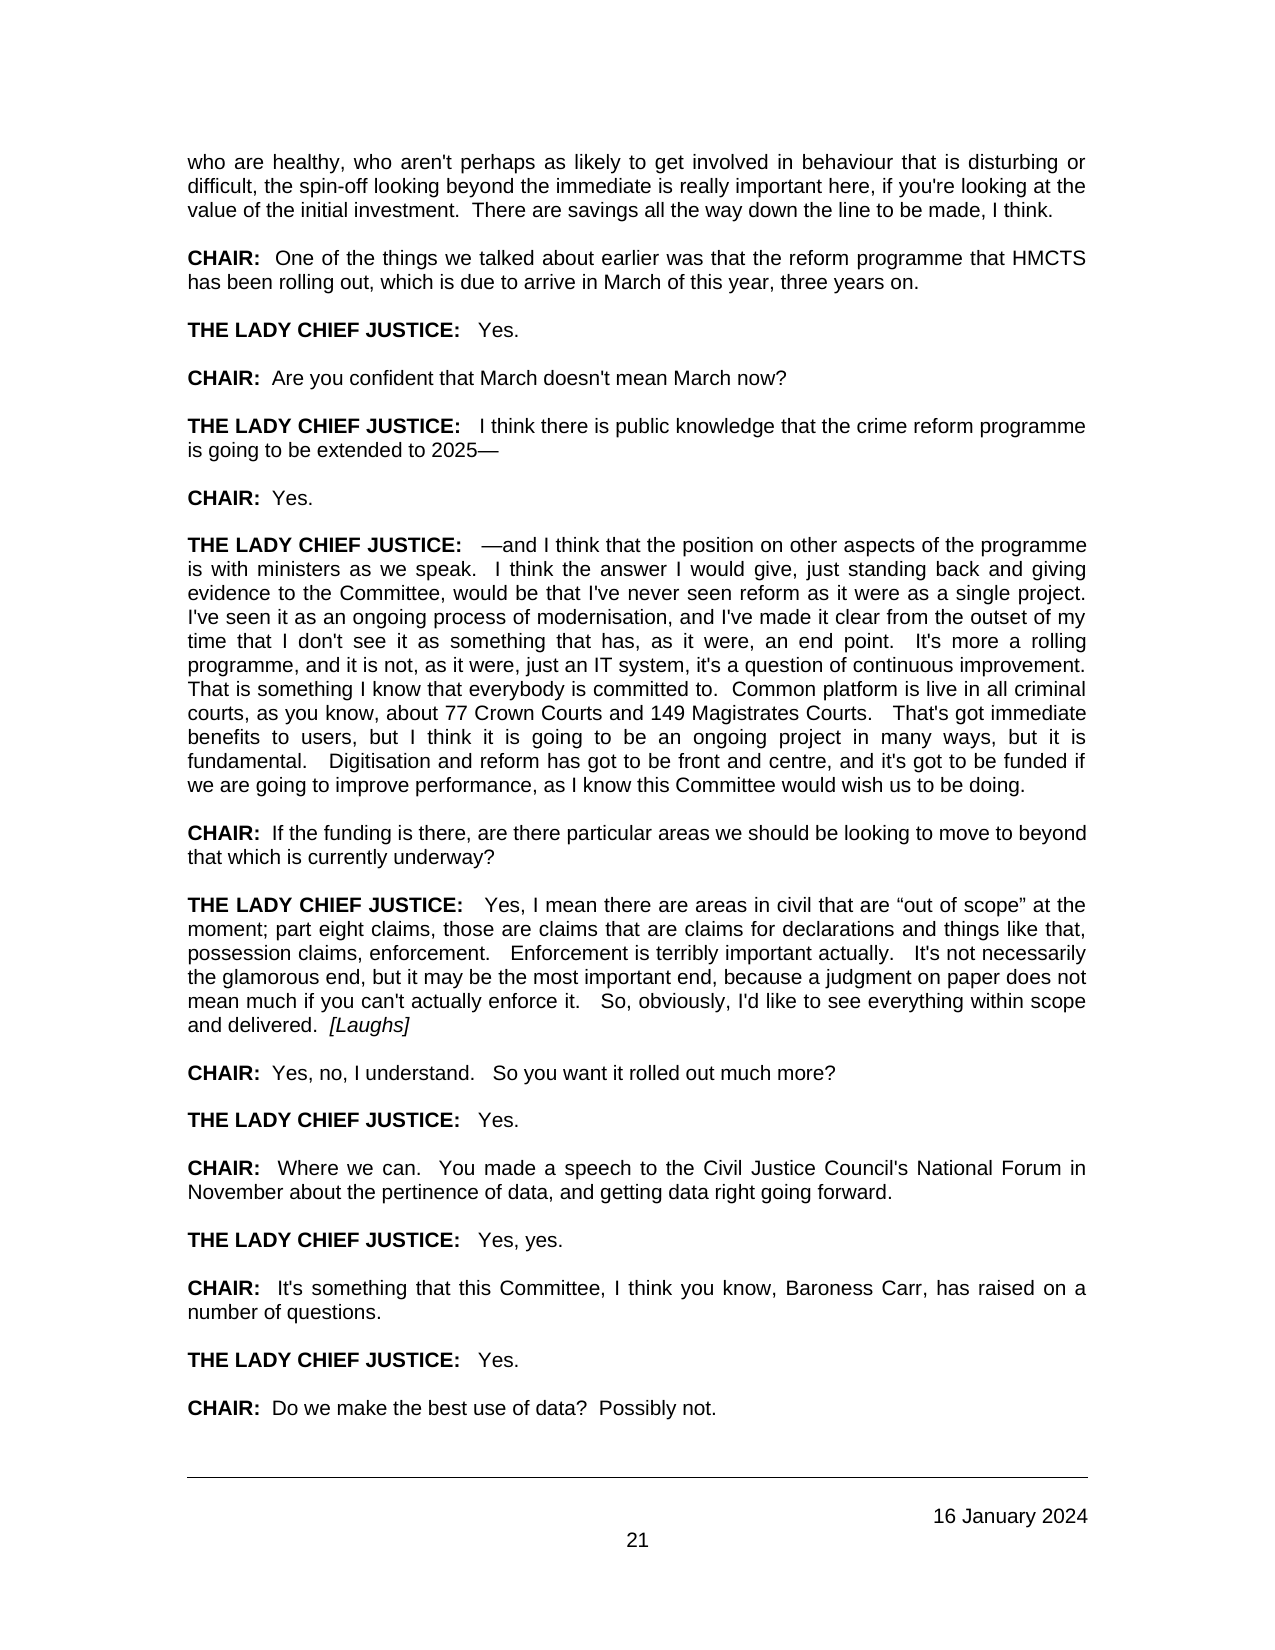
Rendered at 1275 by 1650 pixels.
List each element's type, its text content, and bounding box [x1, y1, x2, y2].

text THE LADY CHIEF JUSTICE: Yes. [187, 318, 1088, 342]
text CHAIR: Do we make the best use of data? Possibly not. [187, 1396, 1088, 1420]
text THE LADY CHIEF JUSTICE: Yes, I mean there are areas in civil that are “out of scope” at the moment; part eight claims, those are claims that are claims for declarations and things like that, possession claims, enforcement. Enforcement is terribly important actually. It's not necessarily the glamorous end, but it may be the most important end, because a judgment on paper does not mean much if you can't actually enforce it. So, obviously, I'd like to see everything within scope and delivered. [Laughs] [187, 893, 1088, 1036]
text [187, 150, 1088, 222]
text THE LADY CHIEF JUSTICE: I think there is public knowledge that the crime reform programme is going to be extended to 2025— [187, 413, 1088, 461]
text CHAIR: Yes. [187, 485, 1088, 509]
text CHAIR: It's something that this Committee, I think you know, Baroness Carr, has raised on a number of questions. [187, 1276, 1088, 1324]
text THE LADY CHIEF JUSTICE: Yes. [187, 1108, 1088, 1132]
text CHAIR: Are you confident that March doesn't mean March now? [187, 366, 1088, 389]
text THE LADY CHIEF JUSTICE: Yes, yes. [187, 1228, 1088, 1252]
text CHAIR: Where we can. You made a speech to the Civil Justice Council's National Forum in November about the pertinence of data, and getting data right going forward. [187, 1156, 1088, 1204]
text CHAIR: One of the things we talked about earlier was that the reform programme that HMCTS has been rolling out, which is due to arrive in March of this year, three years on. [187, 246, 1088, 294]
text CHAIR: Yes, no, I understand. So you want it rolled out much more? [187, 1060, 1088, 1084]
text THE LADY CHIEF JUSTICE: —and I think that the position on other aspects of the programme is with ministers as we speak. I think the answer I would give, just standing back and giving evidence to the Committee, would be that I've never seen reform as it were as a single project. I've seen it as an ongoing process of modernisation, and I've made it clear from the outset of my time that I don't see it as something that has, as it were, an end point. It's more a rolling programme, and it is not, as it were, just an IT system, it's a question of continuous improvement. That is something I know that everybody is committed to. Common platform is live in all criminal courts, as you know, about 77 Crown Courts and 149 Magistrates Courts. That's got immediate benefits to users, but I think it is going to be an ongoing project in many ways, but it is fundamental. Digitisation and reform has got to be front and centre, and it's got to be funded if we are going to improve performance, as I know this Committee would wish us to be doing. [187, 533, 1088, 797]
text THE LADY CHIEF JUSTICE: Yes. [187, 1348, 1088, 1372]
text CHAIR: If the funding is there, are there particular areas we should be looking to move to beyond that which is currently underway? [187, 821, 1088, 869]
